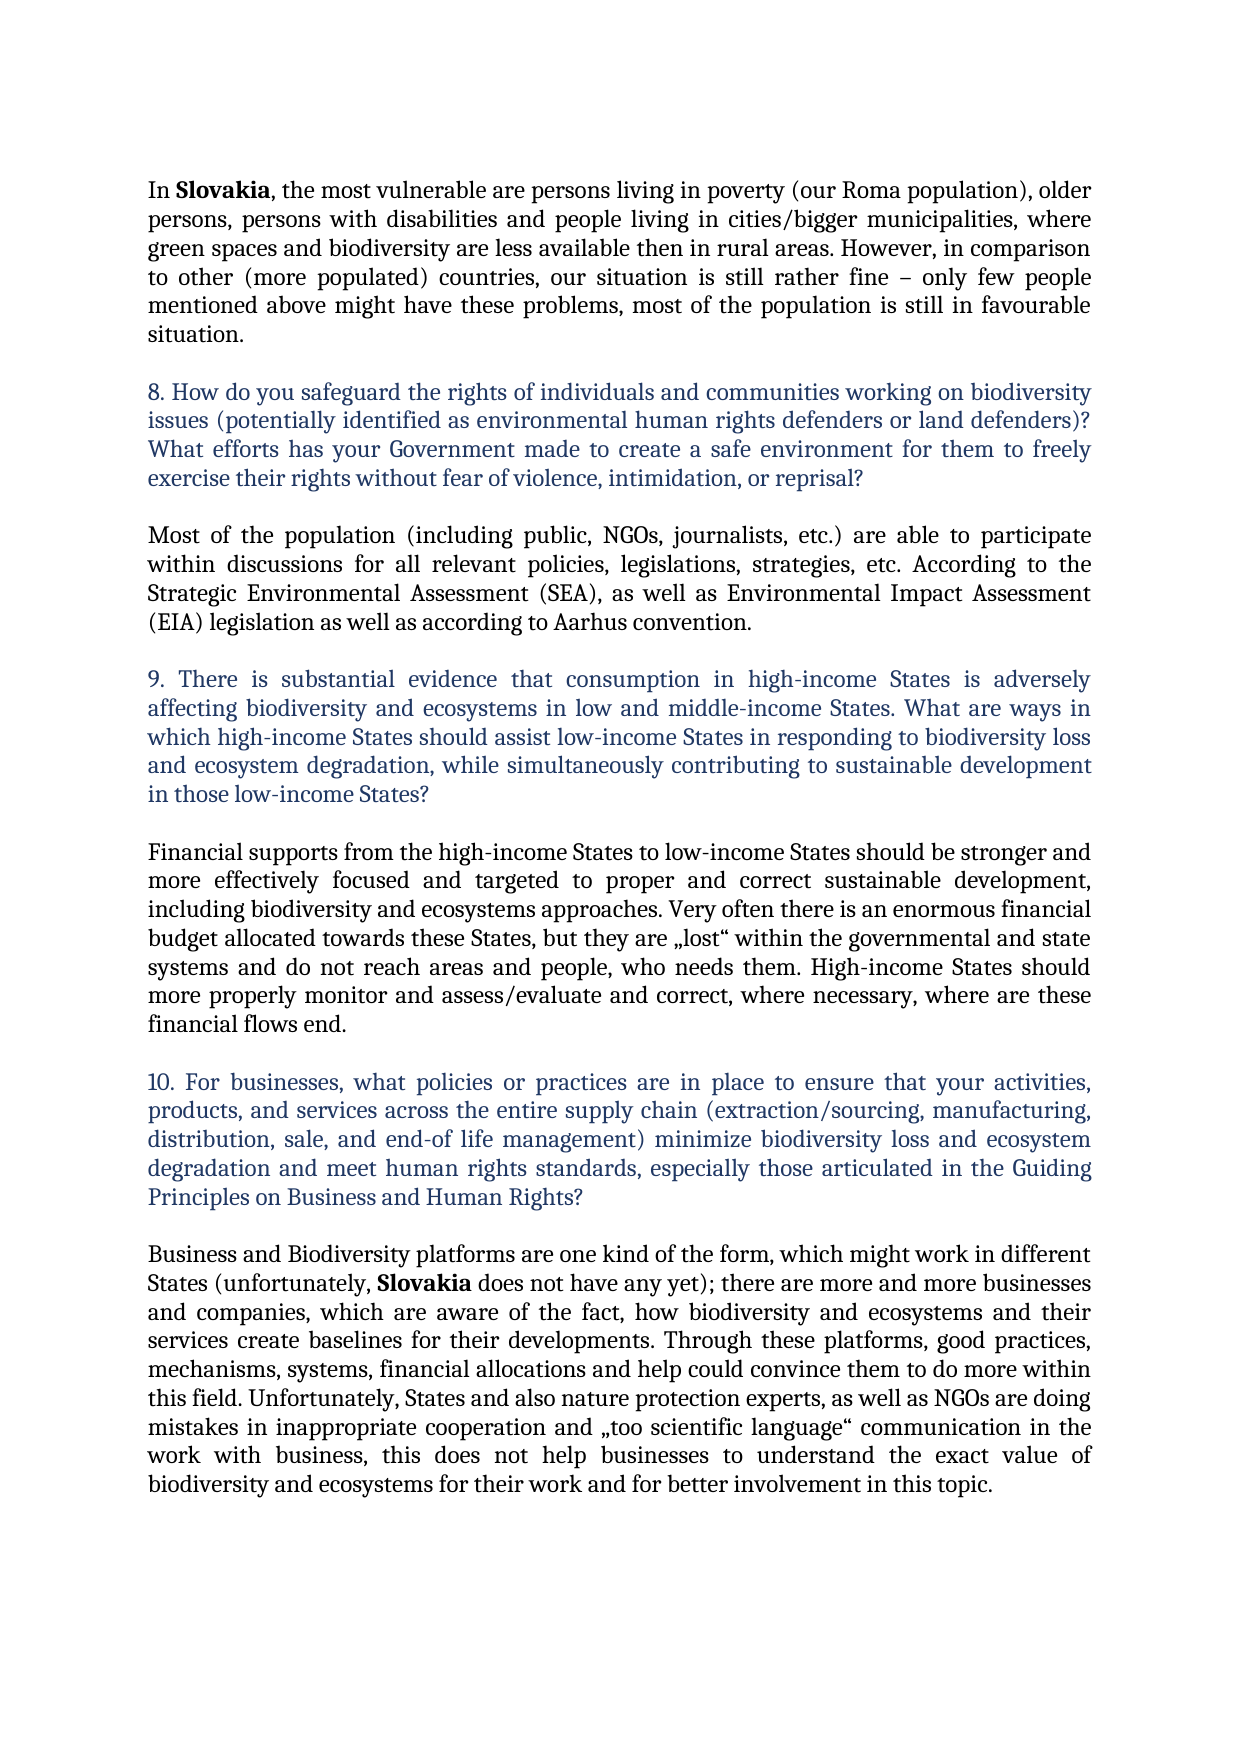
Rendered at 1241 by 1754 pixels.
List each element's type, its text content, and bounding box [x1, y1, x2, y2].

text Most of the population (including public, NGOs, journalists, etc.) are able to participate within discussions for all relevant policies, legislations, strategies, etc. According to the Strategic Environmental Assessment (SEA), as well as Environmental Impact Assessment (EIA) legislation as well as according to Aarhus convention. [148, 521, 1093, 636]
text Business and Biodiversity platforms are one kind of the form, which might work in different States (unfortunately, Slovakia does not have any yet); there are more and more businesses and companies, which are aware of the fact, how biodiversity and ecosystems and their services create baselines for their developments. Through these platforms, good practices, mechanisms, systems, financial allocations and help could convince them to do more within this field. Unfortunately, States and also nature protection experts, as well as NGOs are doing mistakes in inappropriate cooperation and „too scientific language“ communication in the work with business, this does not help businesses to understand the exact value of biodiversity and ecosystems for their work and for better involvement in this topic. [148, 1240, 1093, 1499]
text Financial supports from the high-income States to low-income States should be stronger and more effectively focused and targeted to proper and correct sustainable development, including biodiversity and ecosystems approaches. Very often there is an enormous financial budget allocated towards these States, but they are „lost“ within the governmental and state systems and do not reach areas and people, who needs them. High-income States should more properly monitor and assess/evaluate and correct, where necessary, where are these financial flows end. [148, 838, 1093, 1039]
text 8. How do you safeguard the rights of individuals and communities working on biodiversity issues (potentially identified as environmental human rights defenders or land defenders)? What efforts has your Government made to create a safe environment for them to freely exercise their rights without fear of violence, intimidation, or reprisal? [148, 378, 1093, 493]
text 9. There is substantial evidence that consumption in high-income States is adversely affecting biodiversity and ecosystems in low and middle-income States. What are ways in which high-income States should assist low-income States in responding to biodiversity loss and ecosystem degradation, while simultaneously contributing to sustainable development in those low-income States? [148, 665, 1093, 809]
text In Slovakia, the most vulnerable are persons living in poverty (our Roma population), older persons, persons with disabilities and people living in cities/bigger municipalities, where green spaces and biodiversity are less available then in rural areas. However, in comparison to other (more populated) countries, our situation is still rather fine – only few people mentioned above might have these problems, most of the population is still in favourable situation. [148, 176, 1093, 349]
text 10. For businesses, what policies or practices are in place to ensure that your activities, products, and services across the entire supply chain (extraction/sourcing, manufacturing, distribution, sale, and end-of life management) minimize biodiversity loss and ecosystem degradation and meet human rights standards, especially those articulated in the Guiding Principles on Business and Human Rights? [148, 1068, 1093, 1211]
